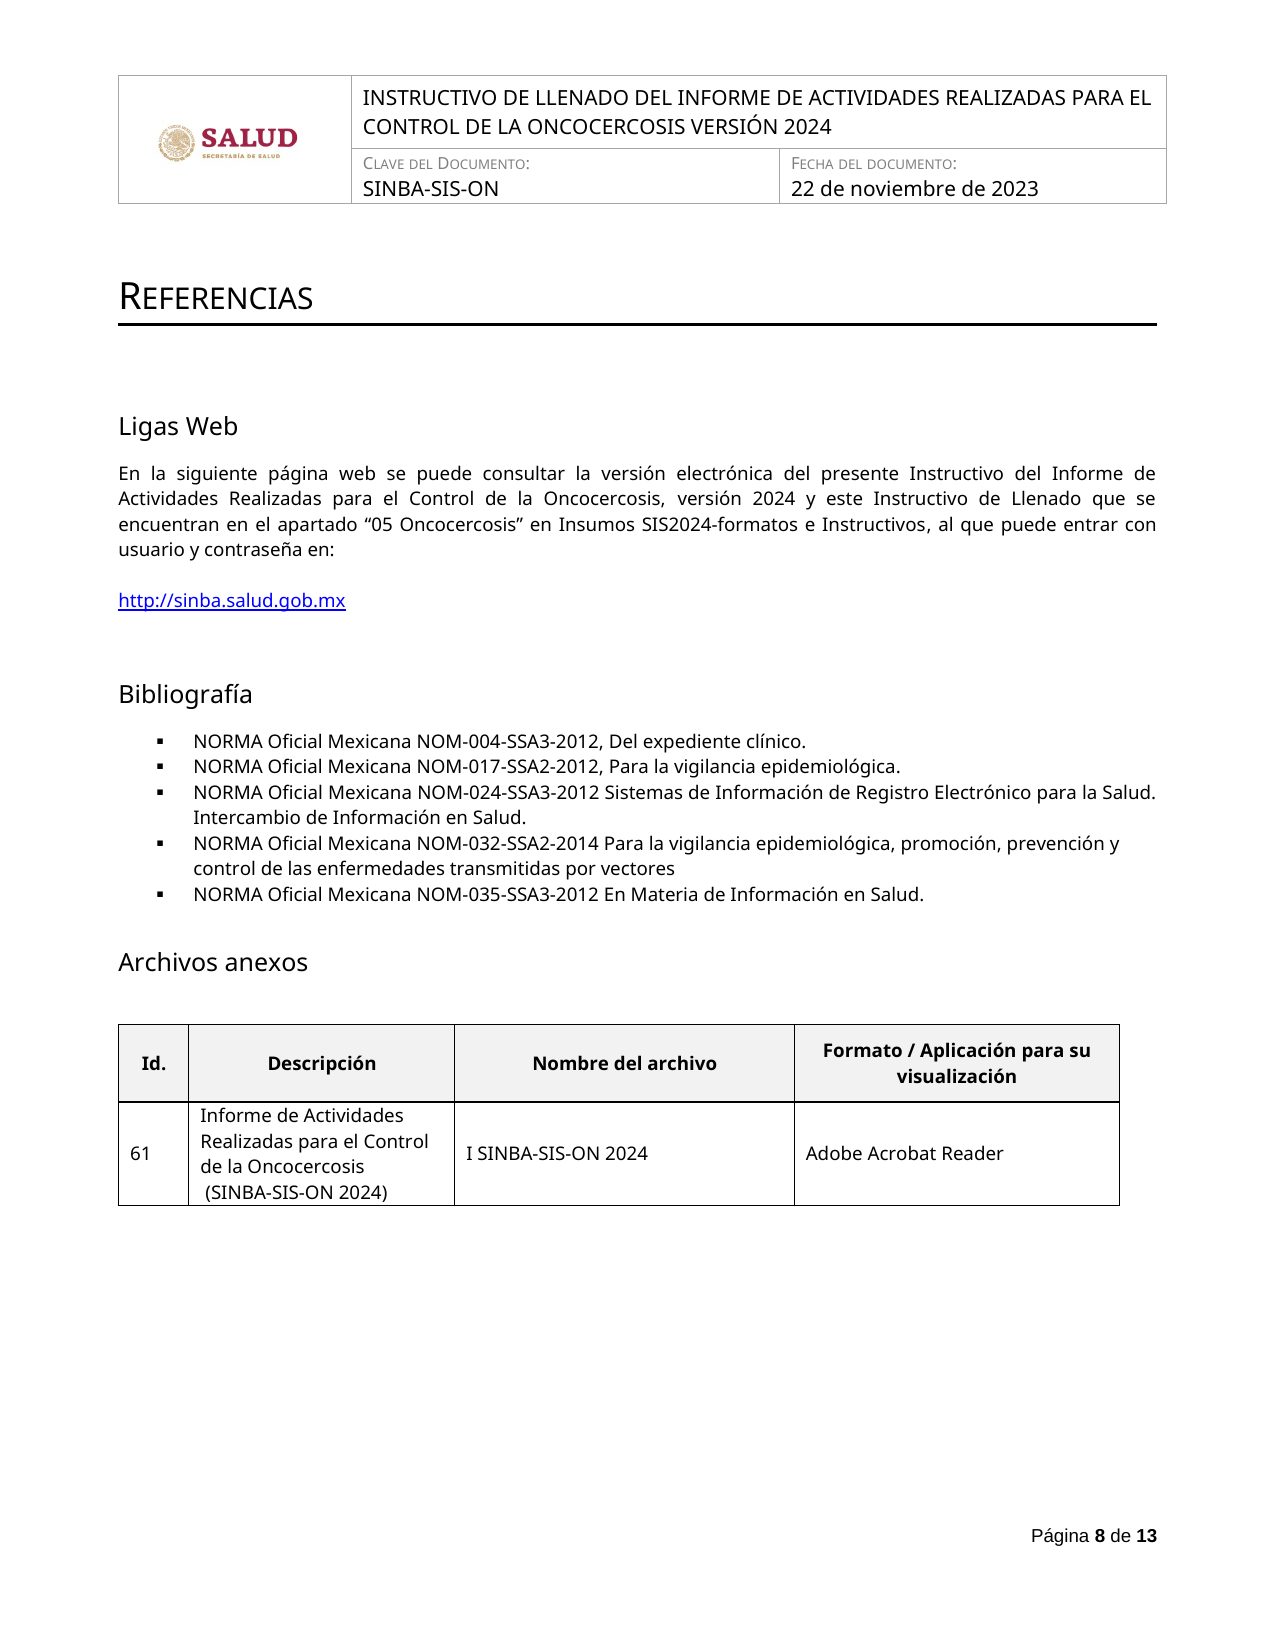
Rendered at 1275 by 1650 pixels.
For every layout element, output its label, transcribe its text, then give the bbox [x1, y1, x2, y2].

text En la siguiente página web se puede consultar la versión electrónica del presente Instructivo del Informe de Actividades Realizadas para el Control de la Oncocercosis, versión 2024 y este Instructivo de Llenado que se encuentran en el apartado “05 Oncocercosis” en Insumos SIS2024-formatos e Instructivos, al que puede entrar con usuario y contraseña en: [118, 460, 1157, 562]
table_header Nombre del archivo [455, 1025, 794, 1101]
subtitle Archivos anexos [118, 944, 1157, 978]
list NORMA Oficial Mexicana NOM-035-SSA3-2012 En Materia de Información en Salud. [156, 881, 1157, 907]
table_header Descripción [189, 1025, 454, 1101]
table_cell Adobe Acrobat Reader [795, 1103, 1119, 1204]
table_header Formato / Aplicación para su visualización [795, 1025, 1119, 1101]
table_cell I SINBA-SIS-ON 2024 [455, 1103, 794, 1204]
list NORMA Oficial Mexicana NOM-004-SSA3-2012, Del expediente clínico. [156, 728, 1157, 753]
subtitle Referencias [118, 270, 1157, 323]
subtitle Bibliografía [118, 676, 1157, 710]
table_cell Informe de Actividades Realizadas para el Control de la Oncocercosis (SINBA-SIS-ON 2024) [189, 1103, 454, 1204]
picture [129, 95, 326, 183]
subtitle Ligas Web [118, 408, 1157, 443]
table_cell 61 [119, 1103, 188, 1204]
list NORMA Oficial Mexicana NOM-017-SSA2-2012, Para la vigilancia epidemiológica. [156, 753, 1157, 779]
list NORMA Oficial Mexicana NOM-024-SSA3-2012 Sistemas de Información de Registro Electrónico para la Salud. Intercambio de Información en Salud. [156, 779, 1157, 830]
table_header Id. [119, 1025, 188, 1101]
list NORMA Oficial Mexicana NOM-032-SSA2-2014 Para la vigilancia epidemiológica, promoción, prevención y control de las enfermedades transmitidas por vectores [156, 830, 1157, 881]
text http://sinba.salud.gob.mx [118, 588, 1157, 613]
